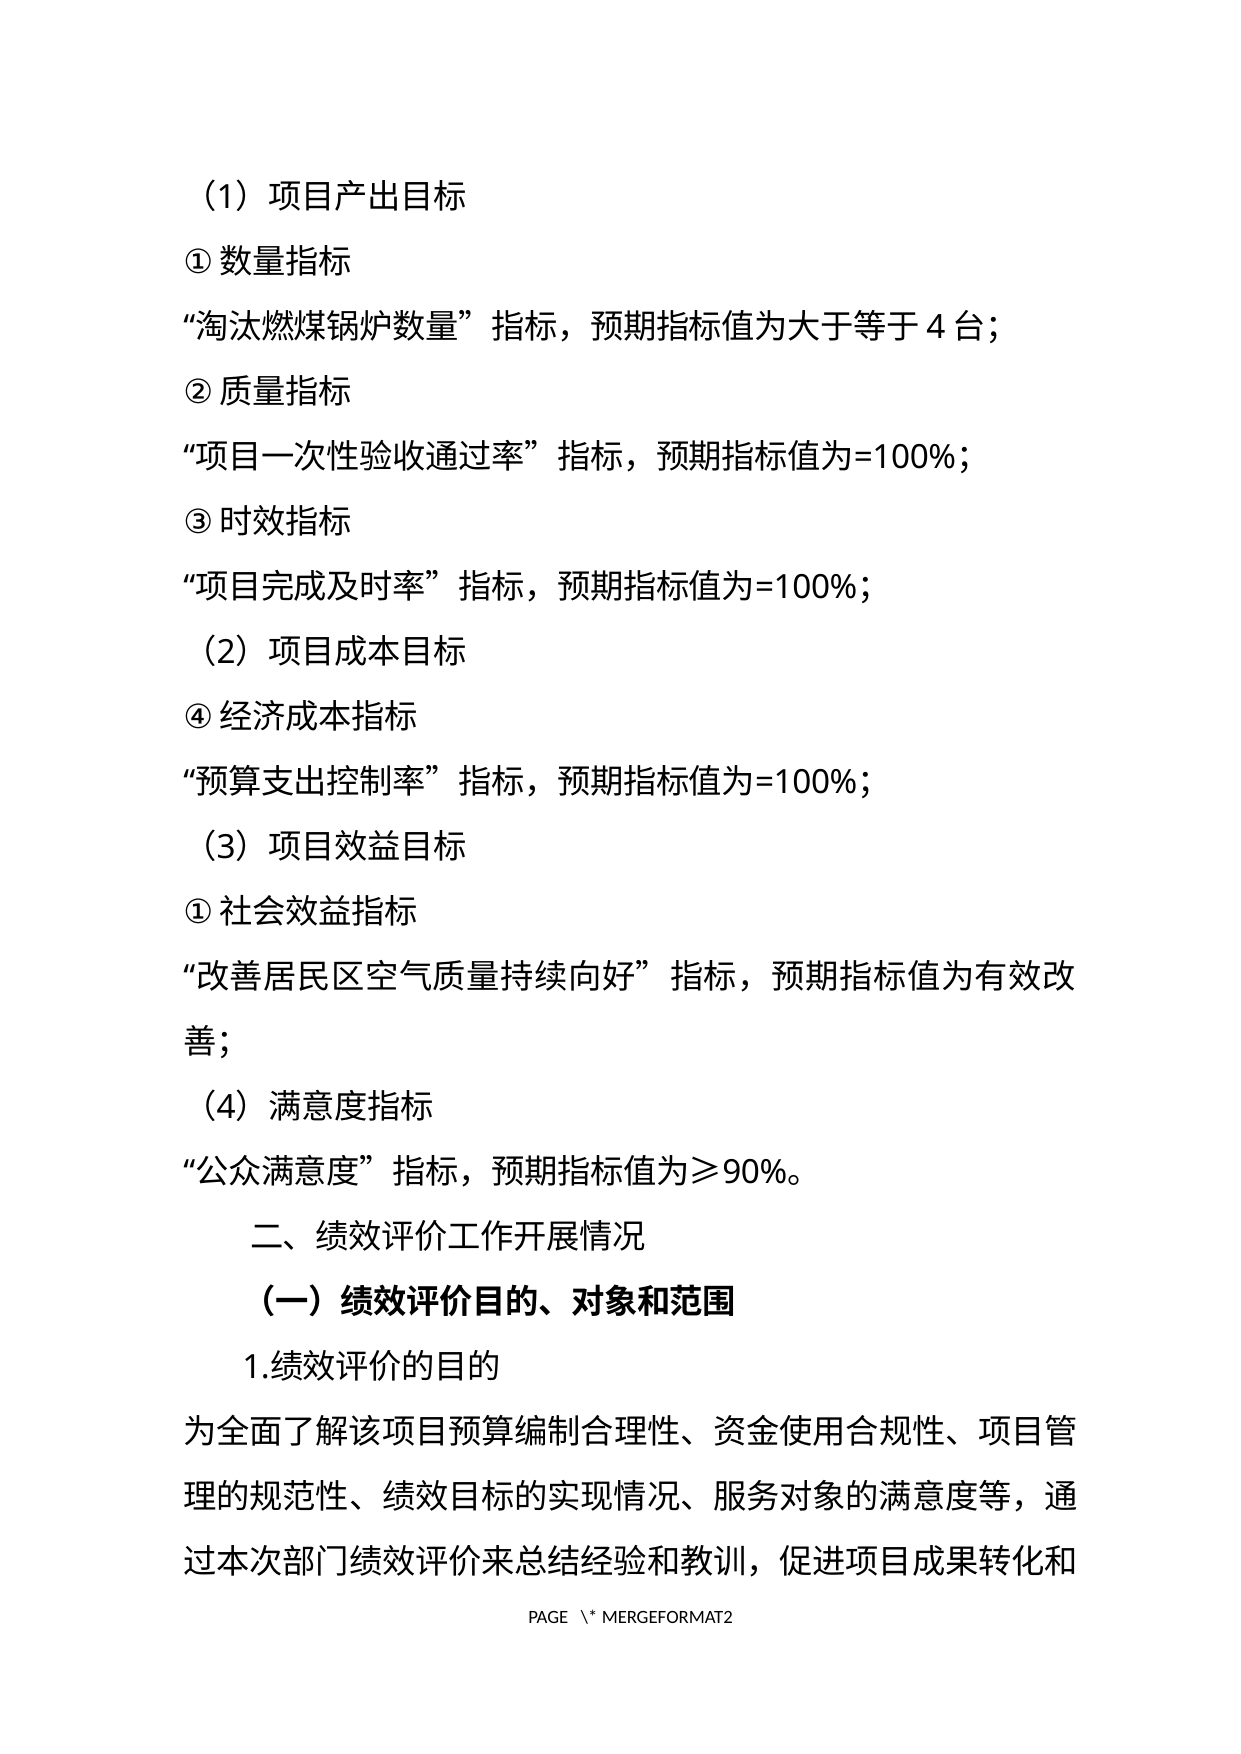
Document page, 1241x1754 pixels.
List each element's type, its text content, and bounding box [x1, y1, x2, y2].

text 二、绩效评价工作开展情况 [183, 1202, 1078, 1267]
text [183, 162, 1078, 1202]
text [183, 1332, 1078, 1592]
text （一）绩效评价目的、对象和范围 [183, 1267, 1078, 1332]
